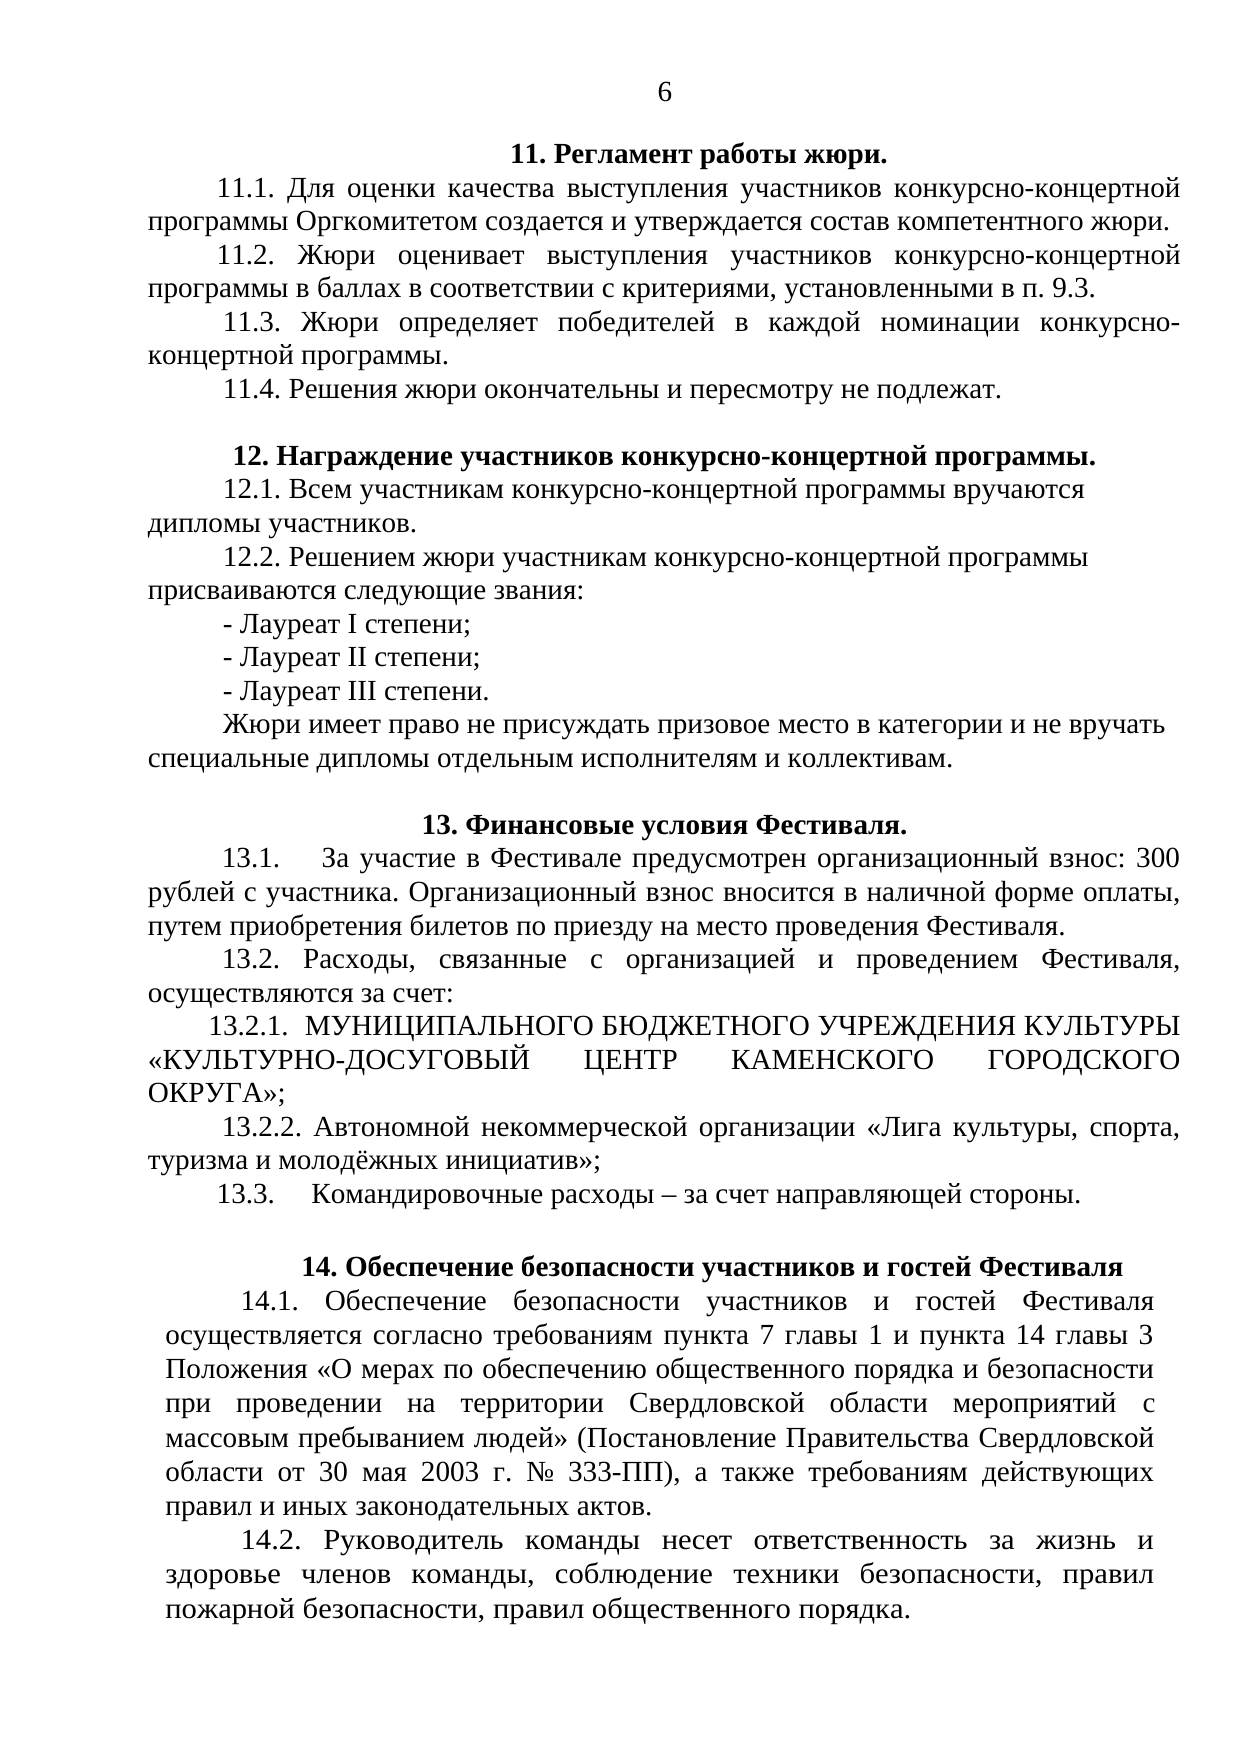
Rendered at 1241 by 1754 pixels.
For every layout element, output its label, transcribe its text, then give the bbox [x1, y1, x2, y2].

text 11.4. Решения жюри окончательны и пересмотру не подлежат. [148, 371, 1181, 404]
text 13.3. Командировочные расходы – за счет направляющей стороны. [148, 1176, 1181, 1209]
text 11. Регламент работы жюри. [148, 136, 1181, 170]
subtitle 14. Обеспечение безопасности участников и гостей Фестиваля [290, 1249, 1135, 1283]
text - Лауреат III степени. [148, 673, 1181, 706]
text - Лауреат I степени; [148, 606, 1181, 639]
text Жюри имеет право не присуждать призовое место в категории и не вручать специальные дипломы отдельным исполнителям и коллективам. [148, 706, 1181, 773]
text 13.2.1. МУНИЦИПАЛЬНОГО БЮДЖЕТНОГО УЧРЕЖДЕНИЯ КУЛЬТУРЫ «КУЛЬТУРНО-ДОСУГОВЫЙ ЦЕНТР КАМЕНСКОГО ГОРОДСКОГО ОКРУГА»; [148, 1008, 1181, 1109]
text 14.2. Руководитель команды несет ответственность за жизнь и здоровье членов команды, соблюдение техники безопасности, правил пожарной безопасности, правил общественного порядка. [165, 1522, 1155, 1625]
text 12.1. Всем участникам конкурсно-концертной программы вручаются дипломы участников. [148, 472, 1181, 539]
text 13.2.2. Автономной некоммерческой организации «Лига культуры, спорта, туризма и молодёжных инициатив»; [148, 1109, 1181, 1176]
text 11.2. Жюри оценивает выступления участников конкурсно-концертной программы в баллах в соответствии с критериями, установленными в п. 9.3. [148, 237, 1181, 304]
text - Лауреат II степени; [148, 639, 1181, 673]
text 11.3. Жюри определяет победителей в каждой номинации конкурсно-концертной программы. [148, 304, 1181, 371]
text 11.1. Для оценки качества выступления участников конкурсно-концертной программы Оргкомитетом создается и утверждается состав компетентного жюри. [148, 170, 1181, 237]
text 14.1. Обеспечение безопасности участников и гостей Фестиваля осуществляется согласно требованиям пункта 7 главы 1 и пункта 14 главы 3 Положения «О мерах по обеспечению общественного порядка и безопасности при проведении на территории Свердловской области мероприятий с массовым пребыванием людей» (Постановление Правительства Свердловской области от 30 мая 2003 г. № 333-ПП), а также требованиям действующих правил и иных законодательных актов. [165, 1283, 1155, 1522]
text 12.2. Решением жюри участникам конкурсно-концертной программы присваиваются следующие звания: [148, 539, 1181, 606]
text 13.1. За участие в Фестивале предусмотрен организационный взнос: 300 рублей с участника. Организационный взнос вносится в наличной форме оплаты, путем приобретения билетов по приезду на место проведения Фестиваля. [148, 841, 1181, 941]
text 13.2. Расходы, связанные с организацией и проведением Фестиваля, осуществляются за счет: [148, 941, 1181, 1008]
text 12. Награждение участников конкурсно-концертной программы. [148, 438, 1181, 472]
text 13. Финансовые условия Фестиваля. [148, 807, 1181, 841]
